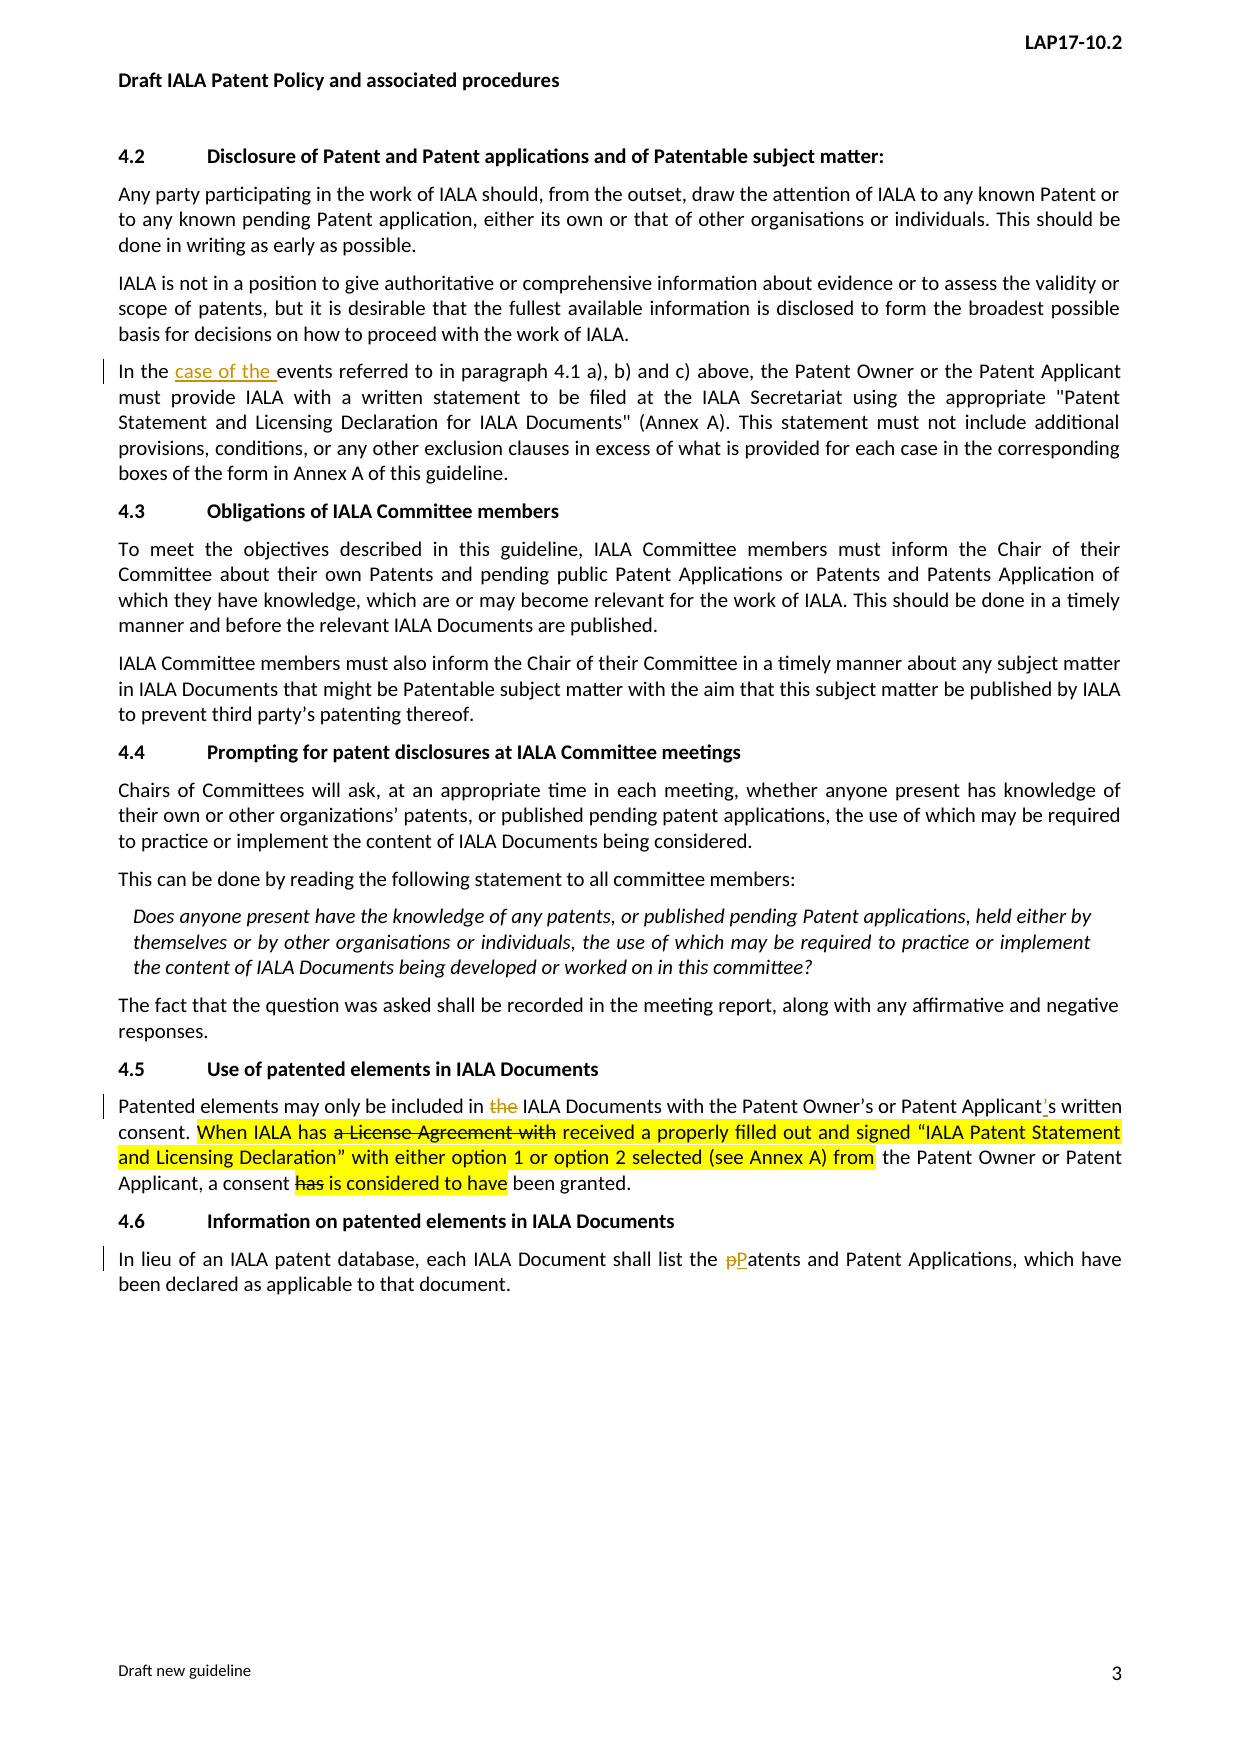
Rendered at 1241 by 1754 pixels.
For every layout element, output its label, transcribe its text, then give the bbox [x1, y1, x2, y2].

text In the events referred to in paragraph 4.1 a), b) and c) above, the Patent Owner or the Patent Applicant must provide IALA with a written statement to be filed at the IALA Secretariat using the appropriate "Patent Statement and Licensing Declaration for IALA Documents" (Annex A). This statement must not include additional provisions, conditions, or any other exclusion clauses in excess of what is provided for each case in the corresponding boxes of the form in Annex A of this guideline. [118, 359, 1122, 486]
subtitle Obligations of IALA Committee members [118, 498, 1122, 524]
text This can be done by reading the following statement to all committee members: [118, 866, 1122, 891]
subtitle Disclosure of Patent and Patent applications and of Patentable subject matter: [118, 143, 1122, 169]
text The fact that the question was asked shall be recorded in the meeting report, along with any affirmative and negative responses. [118, 992, 1122, 1043]
text Does anyone present have the knowledge of any patents, or published pending Patent applications, held either by themselves or by other organisations or individuals, the use of which may be required to practice or implement the content of IALA Documents being developed or worked on in this committee? [133, 904, 1093, 980]
text IALA Committee members must also inform the Chair of their Committee in a timely manner about any subject matter in IALA Documents that might be Patentable subject matter with the aim that this subject matter be published by IALA to prevent third party’s patenting thereof. [118, 650, 1122, 727]
text In lieu of an IALA patent database, each IALA Document shall list the atents and Patent Applications, which have been declared as applicable to that document. [118, 1246, 1122, 1297]
text Chairs of Committees will ask, at an appropriate time in each meeting, whether anyone present has knowledge of their own or other organizations’ patents, or published pending patent applications, the use of which may be required to practice or implement the content of IALA Documents being considered. [118, 777, 1122, 853]
text IALA is not in a position to give authoritative or comprehensive information about evidence or to assess the validity or scope of patents, but it is desirable that the fullest available information is disclosed to form the broadest possible basis for decisions on how to proceed with the work of IALA. [118, 270, 1122, 346]
text To meet the objectives described in this guideline, IALA Committee members must inform the Chair of their Committee about their own Patents and pending public Patent Applications or Patents and Patents Application of which they have knowledge, which are or may become relevant for the work of IALA. This should be done in a timely manner and before the relevant IALA Documents are published. [118, 536, 1122, 638]
text Any party participating in the work of IALA should, from the outset, draw the attention of IALA to any known Patent or to any known pending Patent application, either its own or that of other organisations or individuals. This should be done in writing as early as possible. [118, 181, 1122, 257]
subtitle Use of patented elements in IALA Documents [118, 1056, 1122, 1081]
text Patented elements may only be included in IALA Documents with the Patent Owner’s or Patent Applicants written consent. When IALA has a License Agreement with received a properly filled out and signed “IALA Patent Statement and Licensing Declaration” with either option 1 or option 2 selected (see Annex A) from the Patent Owner or Patent Applicant, a consent has is considered to have been granted. [118, 1094, 1122, 1195]
subtitle Prompting for patent disclosures at IALA Committee meetings [118, 739, 1122, 764]
subtitle Information on patented elements in IALA Documents [118, 1208, 1122, 1233]
